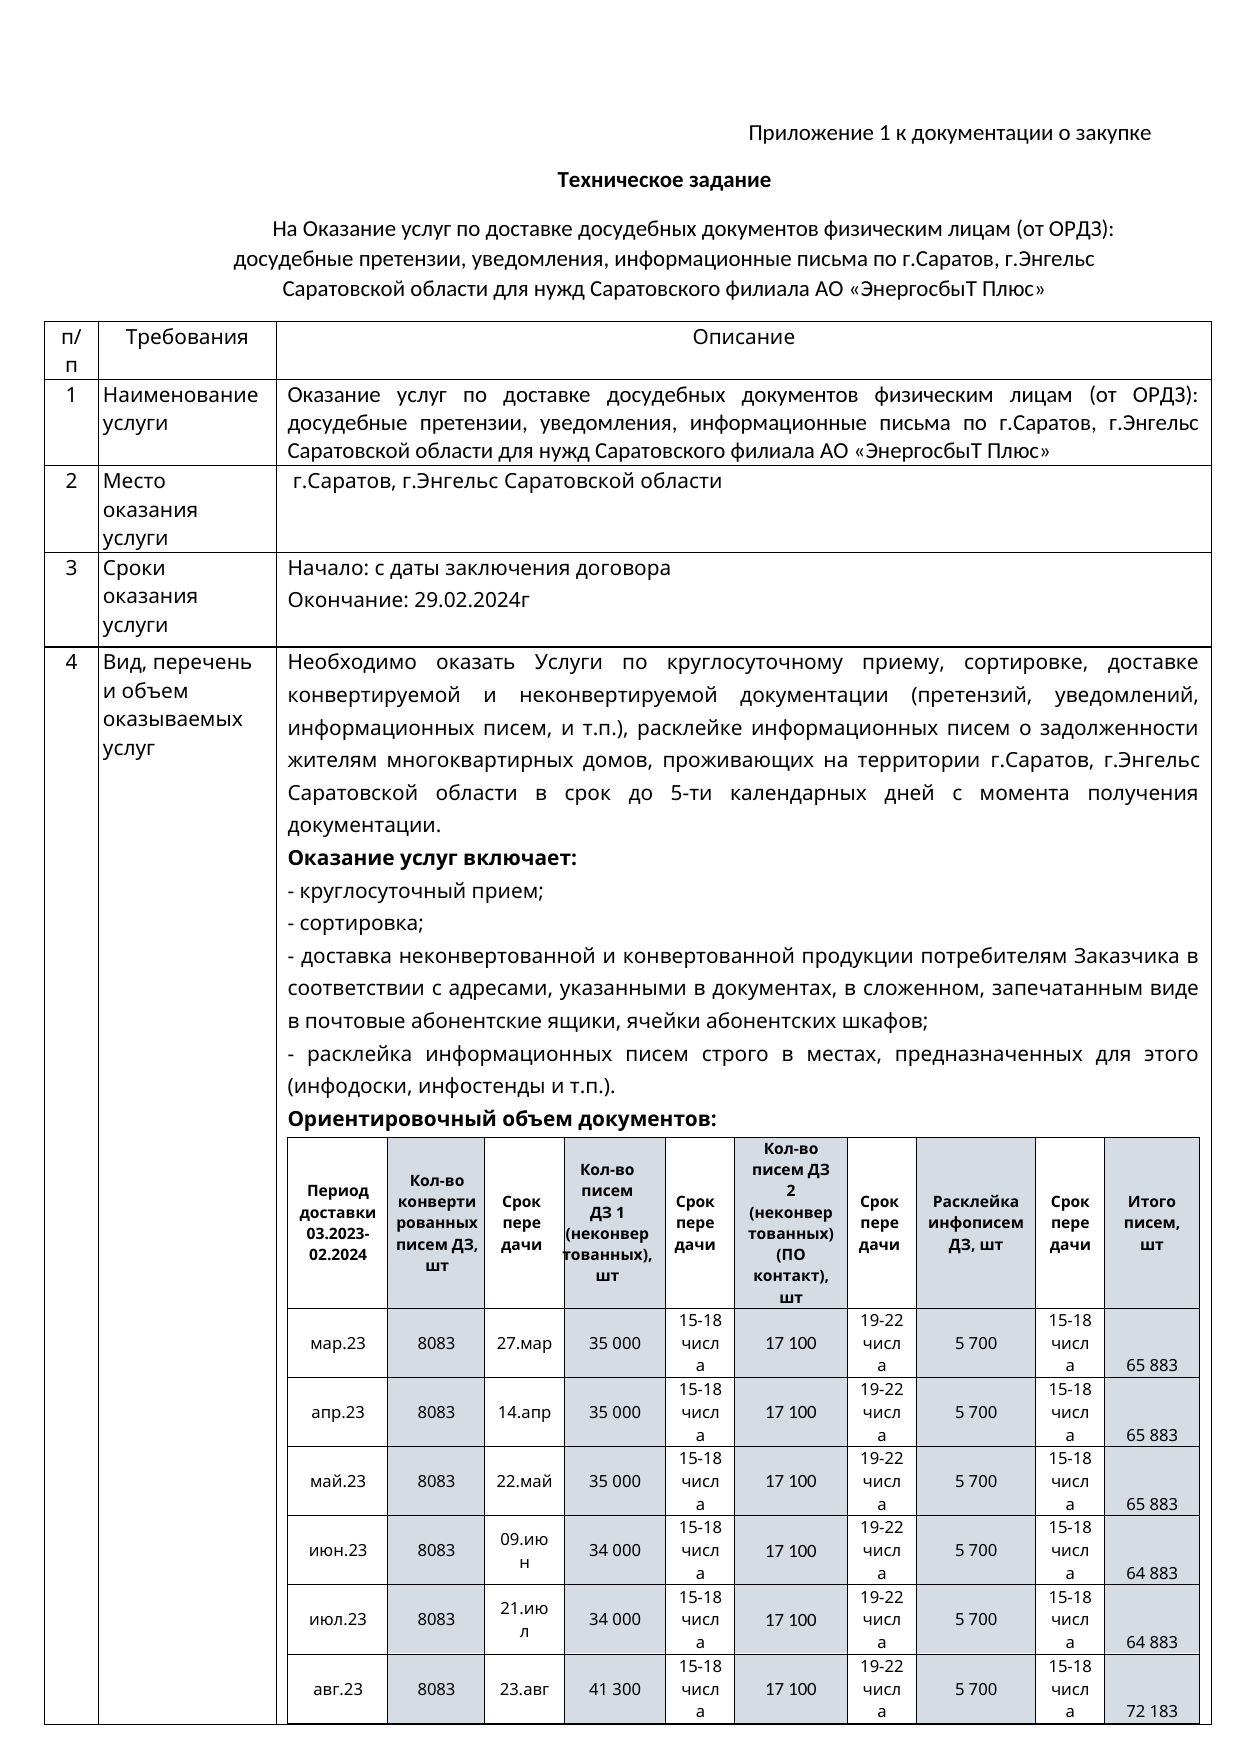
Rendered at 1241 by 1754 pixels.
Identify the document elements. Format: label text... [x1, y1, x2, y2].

table_cell Начало: с даты заключения договора Окончание: 29.02.2024г [277, 553, 1211, 646]
table_header Описание [277, 322, 1211, 379]
text Техническое задание [177, 165, 1152, 193]
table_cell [277, 648, 1211, 1724]
table_cell Наименование услуги [99, 380, 276, 465]
table_cell 2 [45, 466, 98, 552]
table_header Требования [99, 322, 276, 379]
table_cell Оказание услуг по доставке досудебных документов физическим лицам (от ОРДЗ): досудебные претензии, уведомления, информационные письма по г.Саратов, г.Энгельс Саратовской области для нужд Саратовского филиала АО «ЭнергосбыТ Плюс» [277, 380, 1211, 465]
table_cell Место оказания услуги [99, 466, 276, 552]
table_cell 4 [45, 648, 98, 1724]
table_header п/п [45, 322, 98, 379]
table_cell г.Саратов, г.Энгельс Саратовской области [277, 466, 1211, 552]
table_cell 3 [45, 553, 98, 646]
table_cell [99, 648, 276, 1724]
table_cell 1 [45, 380, 98, 465]
table_cell Сроки оказания услуги [99, 553, 276, 646]
text Приложение 1 к документации о закупке [177, 118, 1152, 146]
text На Оказание услуг по доставке досудебных документов физическим лицам (от ОРДЗ): досудебные претензии, уведомления, информационные письма по г.Саратов, г.Энгельс Саратовской области для нужд Саратовского филиала АО «ЭнергосбыТ Плюс» [177, 214, 1152, 302]
